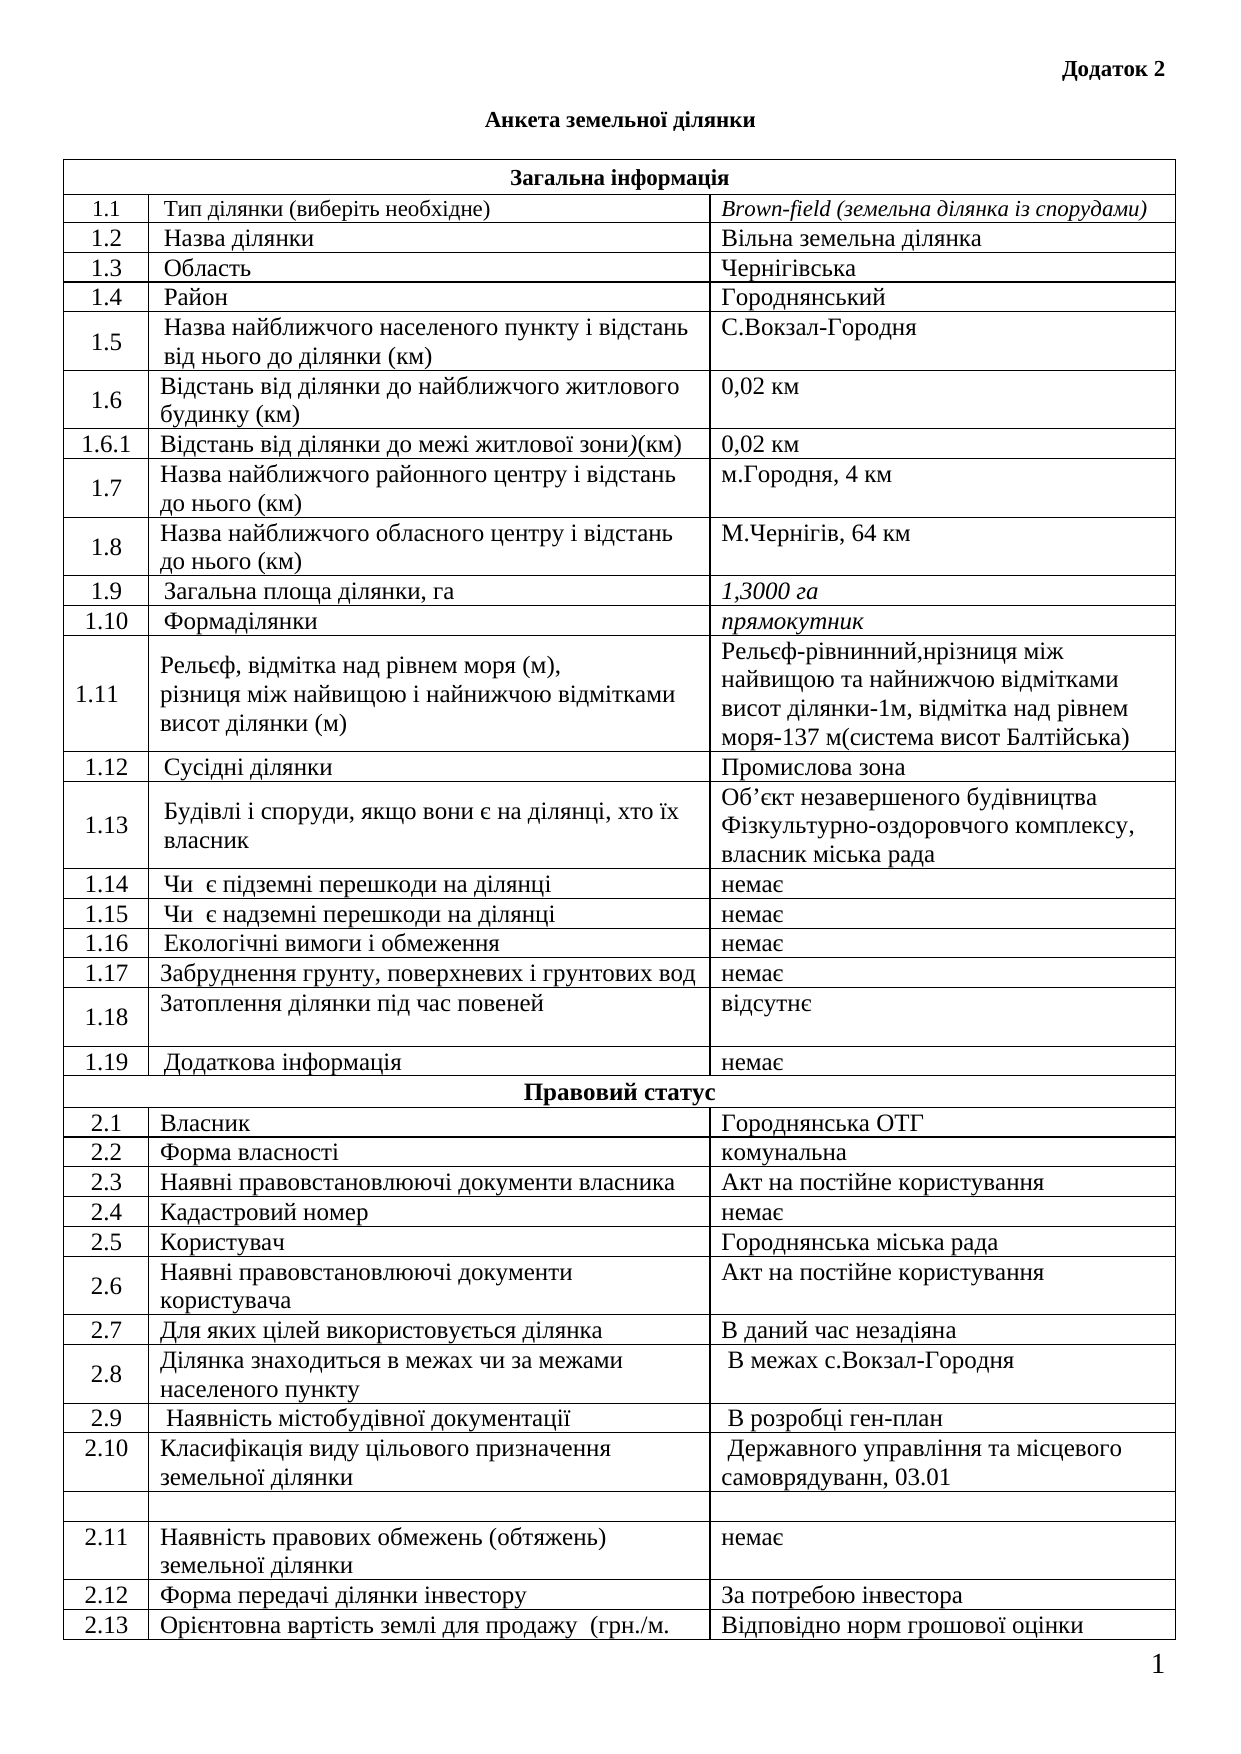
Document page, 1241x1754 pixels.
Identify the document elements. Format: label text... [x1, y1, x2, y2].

table_cell Правовий статус [64, 1076, 1175, 1107]
table_cell С.Вокзал-Городня [711, 312, 1175, 370]
table_cell Городнянський [711, 283, 1175, 311]
table_cell [711, 1492, 1175, 1521]
table_cell Ділянка знаходиться в межах чи за межами населеного пункту [149, 1345, 709, 1402]
table_cell немає [711, 869, 1175, 898]
table_cell Чи є надземні перешкоди на ділянці [149, 899, 709, 927]
table_cell Для яких цілей використовується ділянка [149, 1315, 709, 1344]
table_cell 0,02 км [711, 371, 1175, 428]
table_cell За потребою інвестора [711, 1580, 1175, 1609]
table_cell Акт на постійне користування [711, 1257, 1175, 1314]
table_cell 1.17 [64, 958, 148, 987]
table_cell Відстань від ділянки до найближчого житлового будинку (км) [149, 371, 709, 428]
table_cell 2.5 [64, 1227, 148, 1256]
table_cell Чернігівська [711, 253, 1175, 281]
table_cell 1.8 [64, 518, 148, 575]
table_cell 2.11 [64, 1522, 148, 1579]
table_cell 1.5 [64, 312, 148, 370]
table_cell Акт на постійне користування [711, 1167, 1175, 1196]
table_cell Назва ділянки [149, 223, 709, 252]
table_cell немає [711, 929, 1175, 957]
table_cell Загальна площа ділянки, га [149, 576, 709, 605]
table_header Загальна інформація [64, 160, 1175, 194]
table_cell В даний час незадіяна [711, 1315, 1175, 1344]
table_cell Формаділянки [149, 606, 709, 635]
table_cell Додаткова інформація [149, 1047, 709, 1075]
table_cell В розробці ген-план [711, 1404, 1175, 1432]
table_cell 1.9 [64, 576, 148, 605]
table_cell 2.7 [64, 1315, 148, 1344]
table_cell В межах с.Вокзал-Городня [711, 1345, 1175, 1402]
table_cell Область [149, 253, 709, 281]
table_cell Наявні правовстановлюючі документи користувача [149, 1257, 709, 1314]
table_cell Затоплення ділянки під час повеней [149, 988, 709, 1046]
table_cell 1,3000 га [711, 576, 1175, 605]
table_cell Назва найближчого обласного центру і відстань до нього (км) [149, 518, 709, 575]
table_cell М.Чернігів, 64 км [711, 518, 1175, 575]
table_cell Тип ділянки (виберіть необхідне) [149, 195, 709, 222]
table_cell Чи є підземні перешкоди на ділянці [149, 869, 709, 898]
table_cell немає [711, 899, 1175, 927]
table_cell 1.10 [64, 606, 148, 635]
table_cell Наявність містобудівної документації [149, 1404, 709, 1432]
table_cell 1.13 [64, 782, 148, 868]
table_cell Будівлі і споруди, якщо вони є на ділянці, хто їх власник [149, 782, 709, 868]
table_cell 1.1 [64, 195, 148, 222]
table_cell 2.13 [64, 1610, 148, 1639]
table_cell прямокутник [711, 606, 1175, 635]
table_cell 0,02 км [711, 429, 1175, 458]
table_cell Городнянська міська рада [711, 1227, 1175, 1256]
table_cell немає [711, 1522, 1175, 1579]
table_cell Користувач [149, 1227, 709, 1256]
table_cell 2.3 [64, 1167, 148, 1196]
table_cell Наявність правових обмежень (обтяжень) земельної ділянки [149, 1522, 709, 1579]
table_cell [149, 1492, 709, 1521]
table_cell Рельєф, відмітка над рівнем моря (м), різниця між найвищою і найнижчою відмітками висот ділянки (м) [149, 636, 709, 751]
table_cell відсутнє [711, 988, 1175, 1046]
table_cell Городнянська ОТГ [711, 1108, 1175, 1136]
table_cell 1.6 [64, 371, 148, 428]
table_cell 2.4 [64, 1197, 148, 1226]
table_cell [149, 1610, 709, 1639]
table_cell Державного управління та місцевого самоврядуванн, 03.01 [711, 1433, 1175, 1491]
table_cell 1.11 [64, 636, 148, 751]
table_cell немає [711, 1047, 1175, 1075]
table_cell 1.6.1 [64, 429, 148, 458]
text Анкета земельної ділянки [75, 106, 1165, 132]
table_cell немає [711, 1197, 1175, 1226]
table_cell 1.7 [64, 459, 148, 517]
table_cell м.Городня, 4 км [711, 459, 1175, 517]
table_cell 1.2 [64, 223, 148, 252]
table_cell 2.1 [64, 1108, 148, 1136]
table_cell немає [711, 958, 1175, 987]
table_cell 2.8 [64, 1345, 148, 1402]
table_cell 1.4 [64, 283, 148, 311]
table_cell Рельєф-рівнинний,нрізниця між найвищою та найнижчою відмітками висот ділянки-1м, відмітка над рівнем моря-137 м(система висот Балтійська) [711, 636, 1175, 751]
table_cell 2.9 [64, 1404, 148, 1432]
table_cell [711, 1610, 1175, 1639]
table_cell 1.16 [64, 929, 148, 957]
table_cell Забруднення грунту, поверхневих і грунтових вод [149, 958, 709, 987]
table_cell Вільна земельна ділянка [711, 223, 1175, 252]
table_cell 2.10 [64, 1433, 148, 1491]
table_cell 1.15 [64, 899, 148, 927]
table_cell Район [149, 283, 709, 311]
table_cell Форма власності [149, 1138, 709, 1166]
table_cell Форма передачі ділянки інвестору [149, 1580, 709, 1609]
table_cell 1.12 [64, 752, 148, 781]
table_cell 2.12 [64, 1580, 148, 1609]
table_cell Brown-field (земельна ділянка із спорудами) [711, 195, 1175, 222]
table_cell Назва найближчого районного центру і відстань до нього (км) [149, 459, 709, 517]
table_cell [64, 1492, 148, 1521]
table_cell 1.19 [64, 1047, 148, 1075]
table_cell комунальна [711, 1138, 1175, 1166]
table_cell Відстань від ділянки до межі житлової зони)(км) [149, 429, 709, 458]
table_cell 2.2 [64, 1138, 148, 1166]
table_cell Екологічні вимоги і обмеження [149, 929, 709, 957]
table_cell Об’єкт незавершеного будівництва Фізкультурно-оздоровчого комплексу, власник міська рада [711, 782, 1175, 868]
table_cell Наявні правовстановлюючі документи власника [149, 1167, 709, 1196]
table_cell 1.14 [64, 869, 148, 898]
table_cell Власник [149, 1108, 709, 1136]
table_cell Назва найближчого населеного пункту і відстань від нього до ділянки (км) [149, 312, 709, 370]
table_cell 1.18 [64, 988, 148, 1046]
table_cell Класифікація виду цільового призначення земельної ділянки [149, 1433, 709, 1491]
table_cell 2.6 [64, 1257, 148, 1314]
table_cell Промислова зона [711, 752, 1175, 781]
table_cell Кадастровий номер [149, 1197, 709, 1226]
table_cell Сусідні ділянки [149, 752, 709, 781]
table_cell 1.3 [64, 253, 148, 281]
text Додаток 2 [75, 54, 1165, 81]
